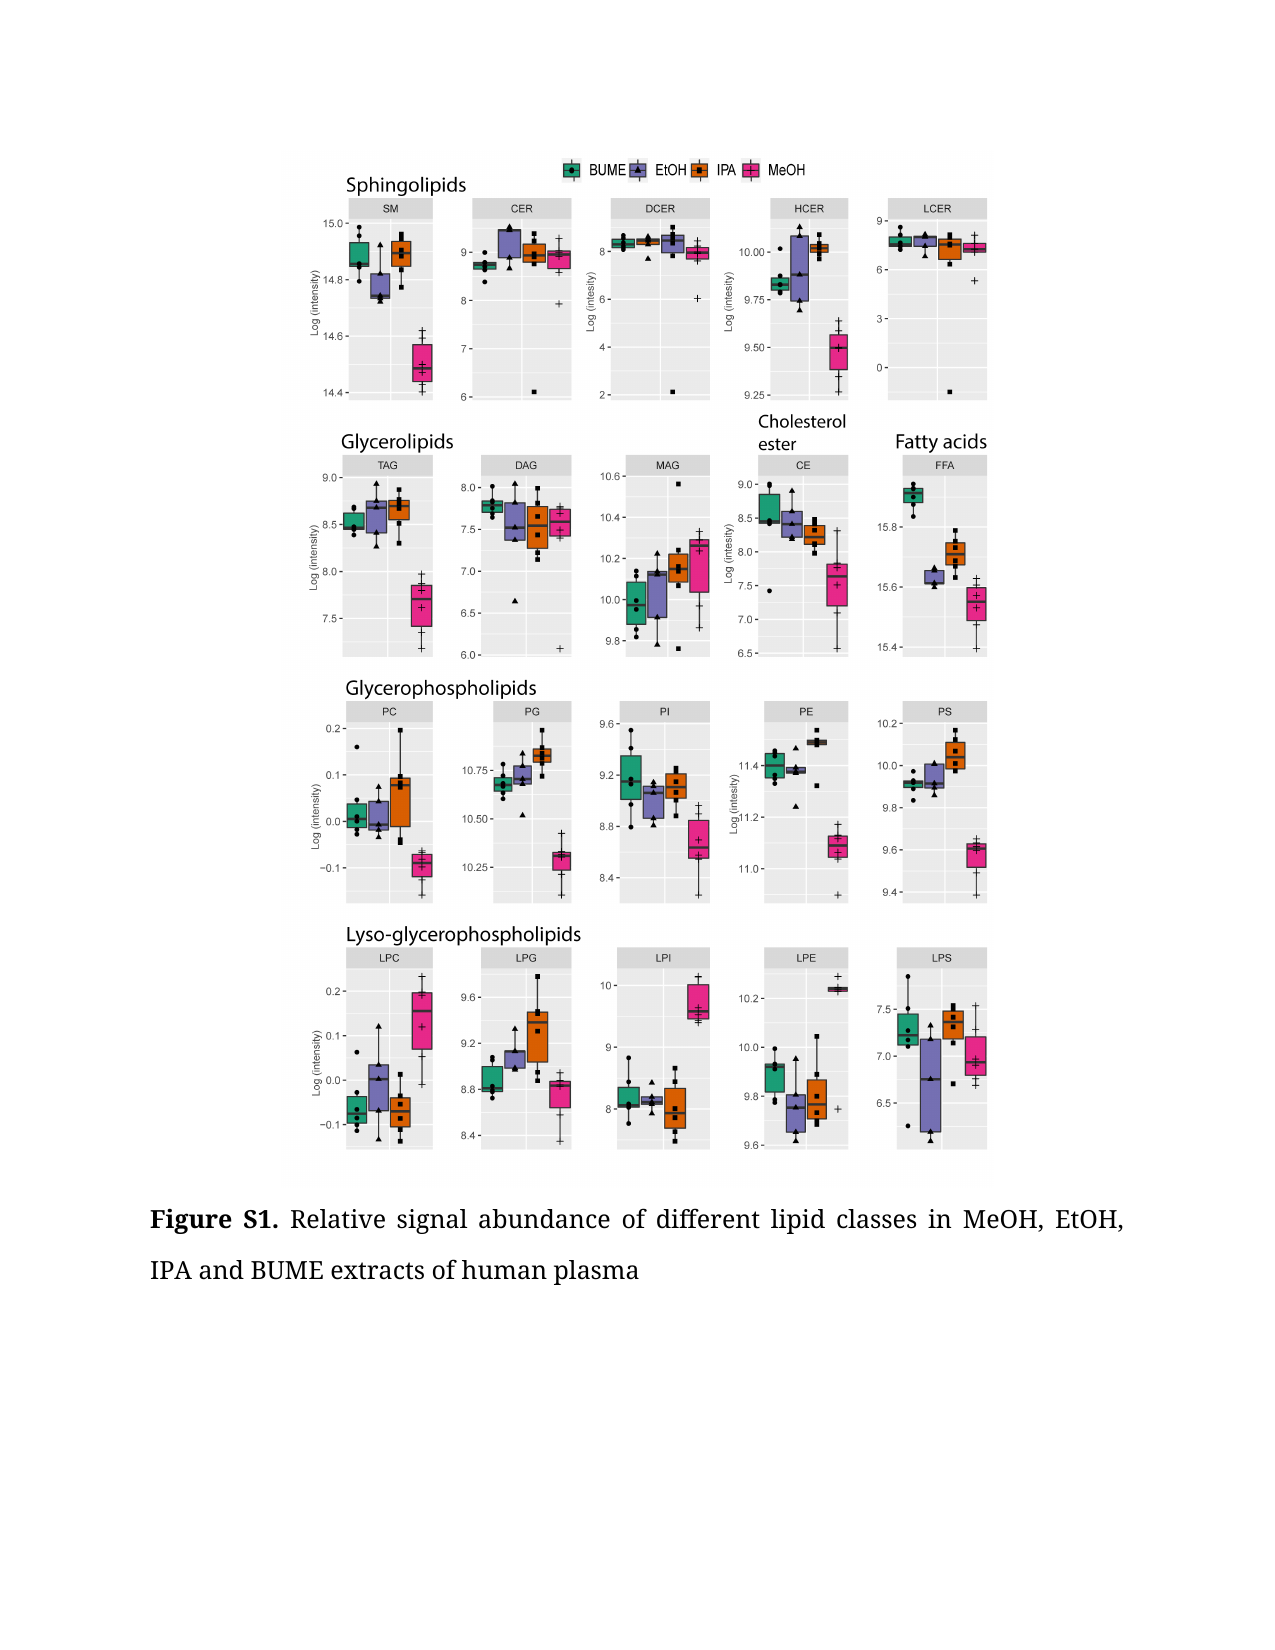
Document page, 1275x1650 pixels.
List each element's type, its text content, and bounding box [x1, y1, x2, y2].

picture [281, 150, 994, 1188]
text Figure S1. Relative signal abundance of different lipid classes in MeOH, EtOH, IPA and BUME extracts of human plasma [150, 1202, 1125, 1287]
